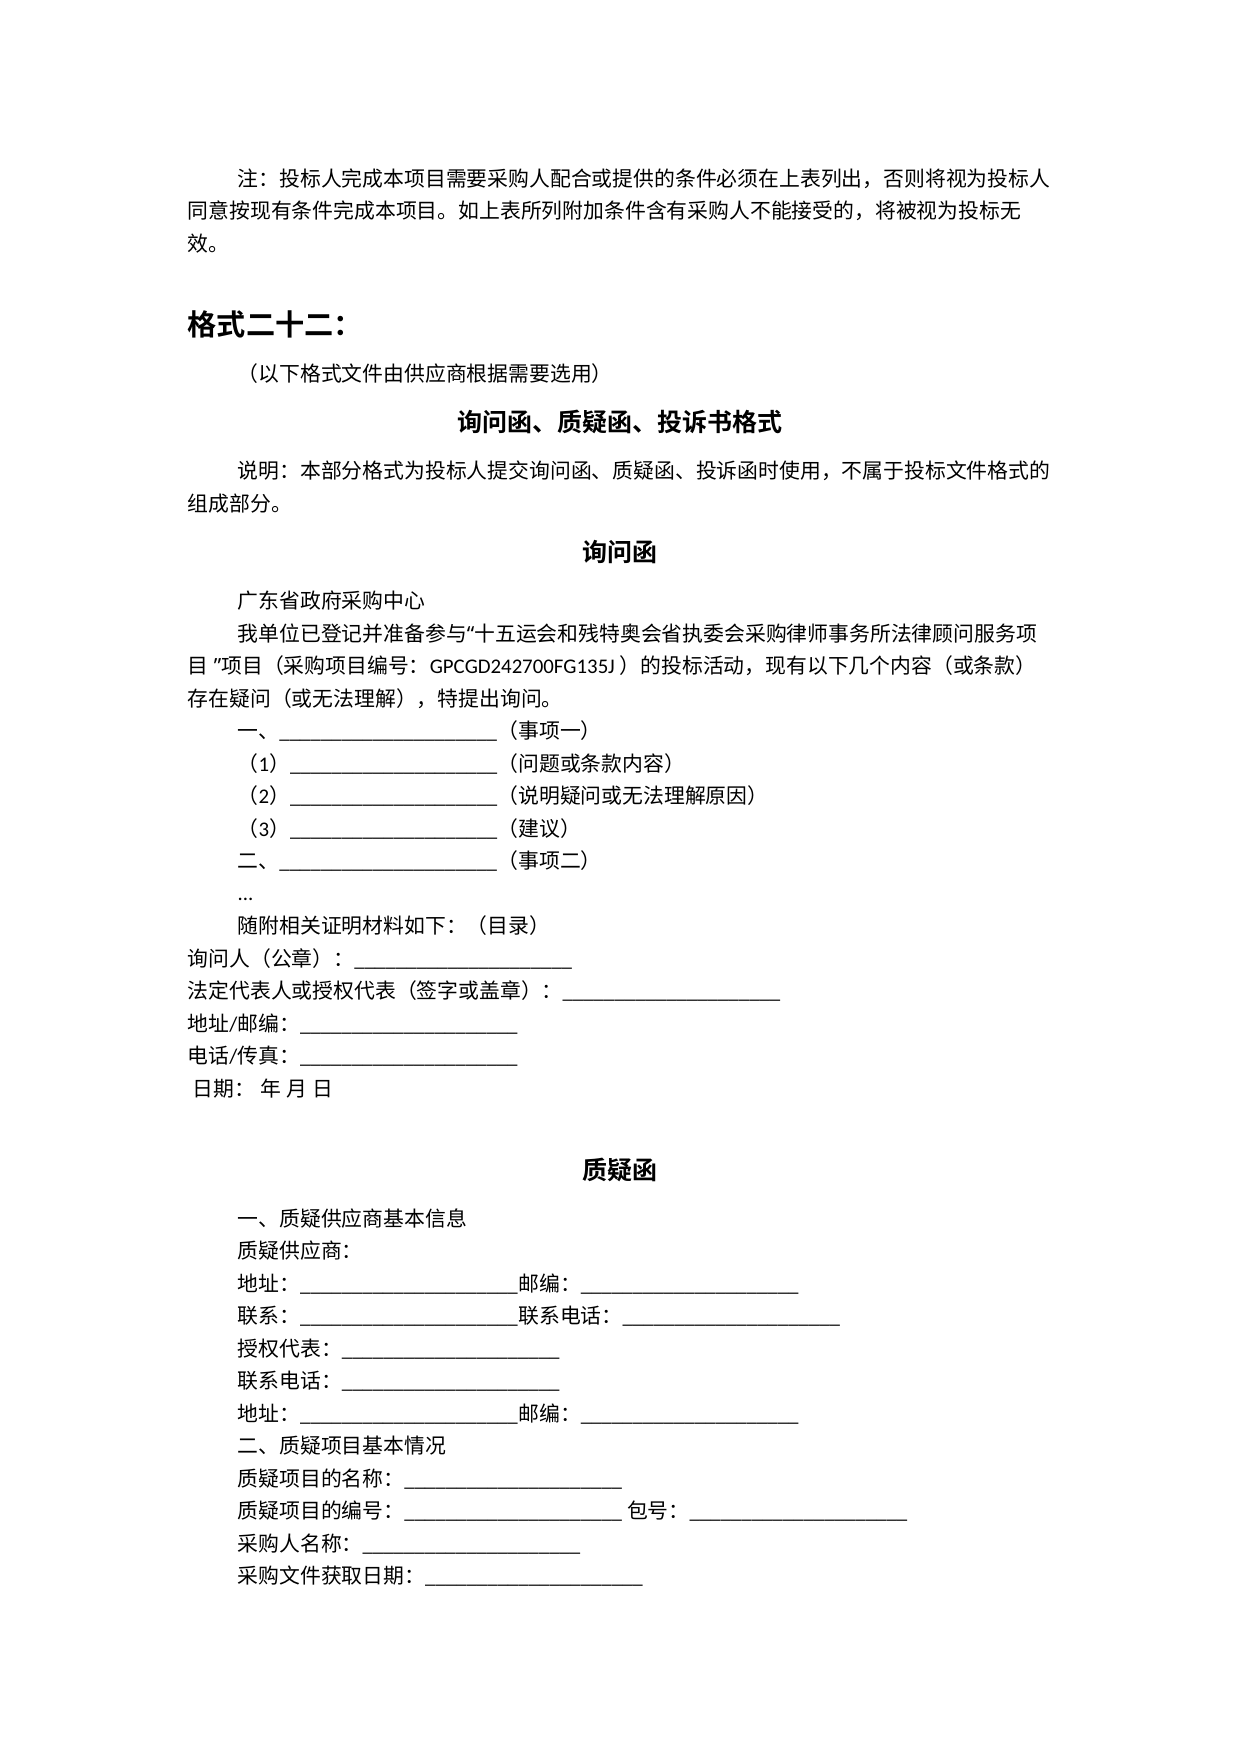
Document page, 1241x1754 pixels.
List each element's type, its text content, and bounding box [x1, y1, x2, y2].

text 日期： 年 月 日 [187, 1072, 1053, 1104]
text 地址：_____________________邮编：_____________________ [187, 1397, 1053, 1429]
text 联系电话：_____________________ [187, 1364, 1053, 1397]
text 广东省政府采购中心 [187, 584, 1053, 617]
text （1）____________________（问题或条款内容） [187, 747, 1053, 779]
text 二、质疑项目基本情况 [187, 1429, 1053, 1462]
text 注：投标人完成本项目需要采购人配合或提供的条件必须在上表列出，否则将视为投标人同意按现有条件完成本项目。如上表所列附加条件含有采购人不能接受的，将被视为投标无效。 [187, 162, 1053, 259]
text 一、_____________________（事项一） [187, 714, 1053, 747]
text 随附相关证明材料如下：（目录） [187, 909, 1053, 942]
text 电话/传真：_____________________ [187, 1039, 1053, 1072]
text ... [187, 877, 1053, 909]
text 采购文件获取日期：_____________________ [187, 1559, 1053, 1592]
text 询问人（公章）：_____________________ [187, 942, 1053, 974]
text 地址/邮编：_____________________ [187, 1007, 1053, 1039]
text （2）____________________（说明疑问或无法理解原因） [187, 779, 1053, 812]
text 联系：_____________________联系电话：_____________________ [187, 1299, 1053, 1332]
text 采购人名称：_____________________ [187, 1527, 1053, 1559]
text （3）____________________（建议） [187, 812, 1053, 844]
text 询问函 [187, 519, 1053, 584]
text 质疑项目的编号：_____________________ 包号：_____________________ [187, 1494, 1053, 1527]
text 地址：_____________________邮编：_____________________ [187, 1267, 1053, 1299]
text 二、_____________________（事项二） [187, 844, 1053, 877]
text 授权代表：_____________________ [187, 1332, 1053, 1364]
text 我单位已登记并准备参与“十五运会和残特奥会省执委会采购律师事务所法律顾问服务项目 ”项目（采购项目编号：GPCGD242700FG135J ）的投标活动，现有以下几个内容（或条款）存在疑问（或无法理解），特提出询问。 [187, 617, 1053, 714]
text 质疑供应商： [187, 1234, 1053, 1267]
text 一、质疑供应商基本信息 [187, 1202, 1053, 1234]
text 询问函、质疑函、投诉书格式 [187, 389, 1053, 454]
text 质疑函 [187, 1137, 1053, 1202]
text 法定代表人或授权代表（签字或盖章）：_____________________ [187, 974, 1053, 1007]
text 格式二十二： [187, 292, 1053, 357]
text （以下格式文件由供应商根据需要选用） [187, 357, 1053, 389]
text 质疑项目的名称：_____________________ [187, 1462, 1053, 1494]
text 说明：本部分格式为投标人提交询问函、质疑函、投诉函时使用，不属于投标文件格式的组成部分。 [187, 454, 1053, 519]
